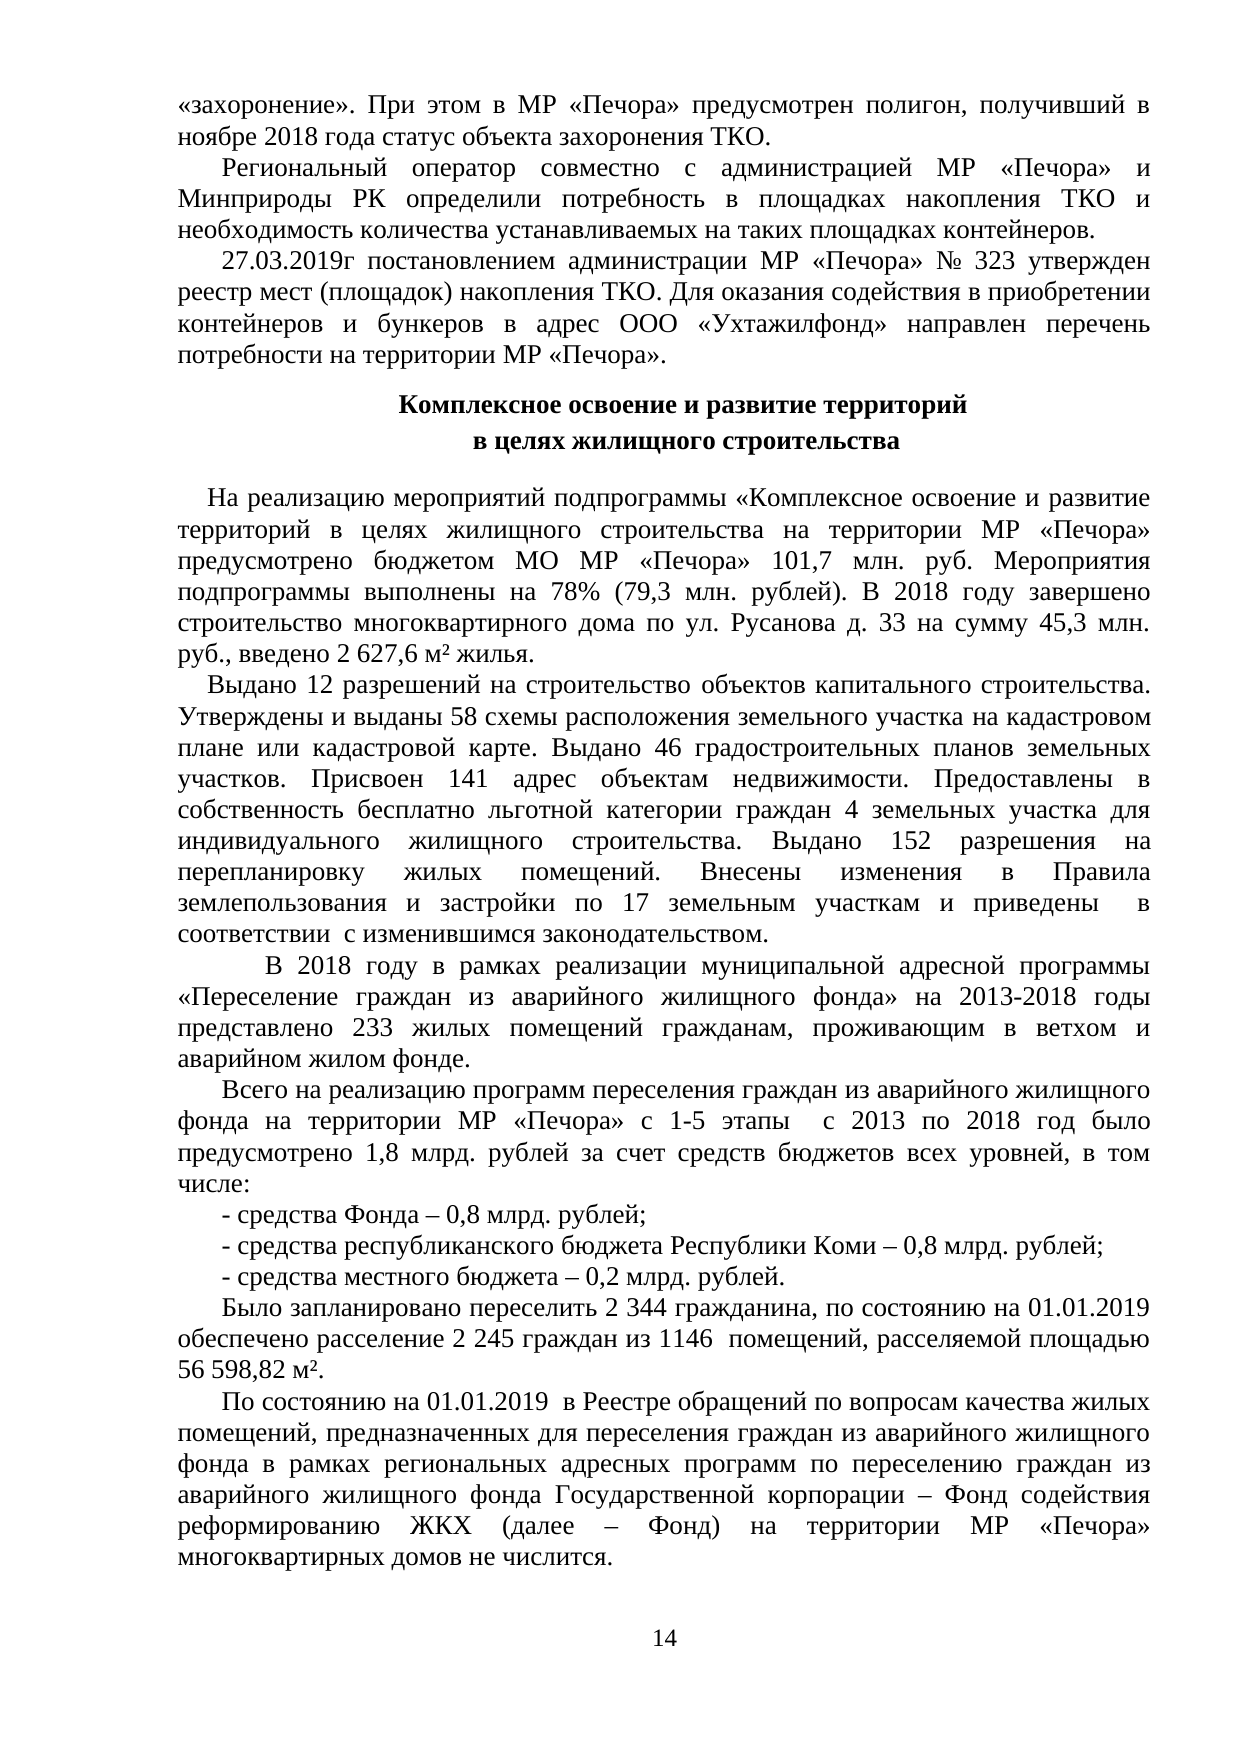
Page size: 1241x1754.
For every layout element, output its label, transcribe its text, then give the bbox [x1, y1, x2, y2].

text Всего на реализацию программ переселения граждан из аварийного жилищного фонда на территории МР «Печора» с 1-5 этапы с 2013 по 2018 год было предусмотрено 1,8 млрд. рублей за счет средств бюджетов всех уровней, в том числе: [177, 1073, 1152, 1198]
text Было запланировано переселить 2 344 гражданина, по состоянию на 01.01.2019 обеспечено расселение 2 245 граждан из 1146 помещений, расселяемой площадью 56 598,82 м². [177, 1291, 1152, 1385]
text Выдано 12 разрешений на строительство объектов капитального строительства. Утверждены и выданы 58 схемы расположения земельного участка на кадастровом плане или кадастровой карте. Выдано 46 градостроительных планов земельных участков. Присвоен 141 адрес объектам недвижимости. Предоставлены в собственность бесплатно льготной категории граждан 4 земельных участка для индивидуального жилищного строительства. Выдано 152 разрешения на перепланировку жилых помещений. Внесены изменения в Правила землепользования и застройки по 17 земельным участкам и приведены в соответствии с изменившимся законодательством. [177, 668, 1152, 949]
text Региональный оператор совместно с администрацией МР «Печора» и Минприроды РК определили потребность в площадках накопления ТКО и необходимость количества устанавливаемых на таких площадках контейнеров. [177, 151, 1152, 244]
text - средства республиканского бюджета Республики Коми – 0,8 млрд. рублей; [177, 1229, 1152, 1260]
text На реализацию мероприятий подпрограммы «Комплексное освоение и развитие территорий в целях жилищного строительства на территории МР «Печора» предусмотрено бюджетом МО МР «Печора» 101,7 млн. руб. Мероприятия подпрограммы выполнены на 78% (79,3 млн. рублей). В 2018 году завершено строительство многоквартирного дома по ул. Русанова д. 33 на сумму 45,3 млн. руб., введено 2 627,6 м² жилья. [177, 482, 1152, 668]
text 27.03.2019г постановлением администрации МР «Печора» № 323 утвержден реестр мест (площадок) накопления ТКО. Для оказания содействия в приобретении контейнеров и бункеров в адрес ООО «Ухтажилфонд» направлен перечень потребности на территории МР «Печора». [177, 244, 1152, 369]
text По состоянию на 01.01.2019 в Реестре обращений по вопросам качества жилых помещений, предназначенных для переселения граждан из аварийного жилищного фонда в рамках региональных адресных программ по переселению граждан из аварийного жилищного фонда Государственной корпорации – Фонд содействия реформированию ЖКХ (далее – Фонд) на территории МР «Печора» многоквартирных домов не числится. [177, 1385, 1152, 1572]
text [177, 89, 1152, 151]
text В 2018 году в рамках реализации муниципальной адресной программы «Переселение граждан из аварийного жилищного фонда» на 2013-2018 годы представлено 233 жилых помещений гражданам, проживающим в ветхом и аварийном жилом фонде. [177, 949, 1152, 1073]
text в целях жилищного строительства [177, 424, 1152, 455]
text - средства Фонда – 0,8 млрд. рублей; [177, 1198, 1152, 1229]
text - средства местного бюджета – 0,2 млрд. рублей. [177, 1260, 1152, 1291]
text Комплексное освоение и развитие территорий [177, 388, 1152, 419]
